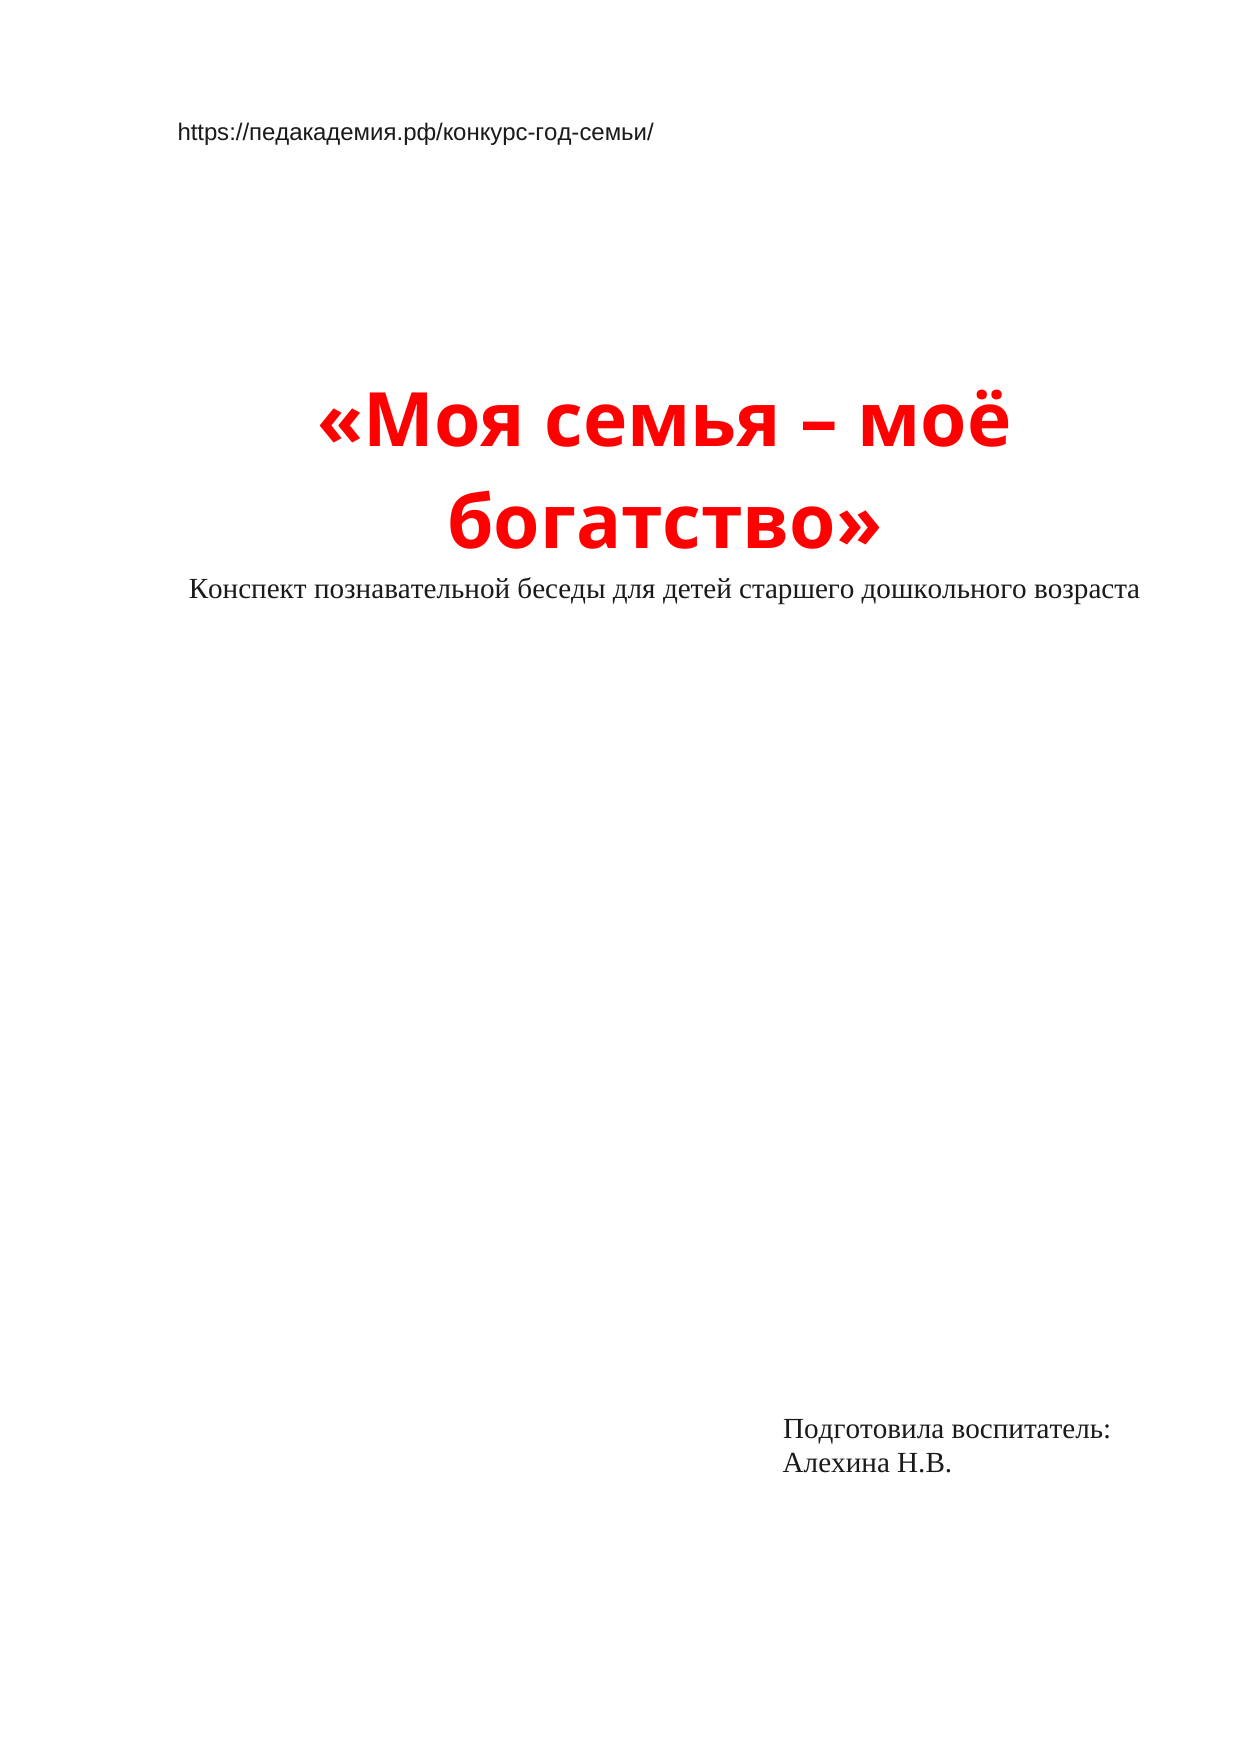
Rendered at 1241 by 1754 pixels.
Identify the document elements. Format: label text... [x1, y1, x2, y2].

text «Моя семья – моё богатство» [177, 367, 1152, 571]
text Конспект познавательной беседы для детей старшего дошкольного возраста [177, 571, 1152, 604]
text https://педакадемия.рф/конкурс-год-семьи/ [177, 118, 1152, 146]
text Подготовила воспитатель: [177, 1411, 1152, 1445]
text Алехина Н.В. [177, 1445, 1152, 1478]
